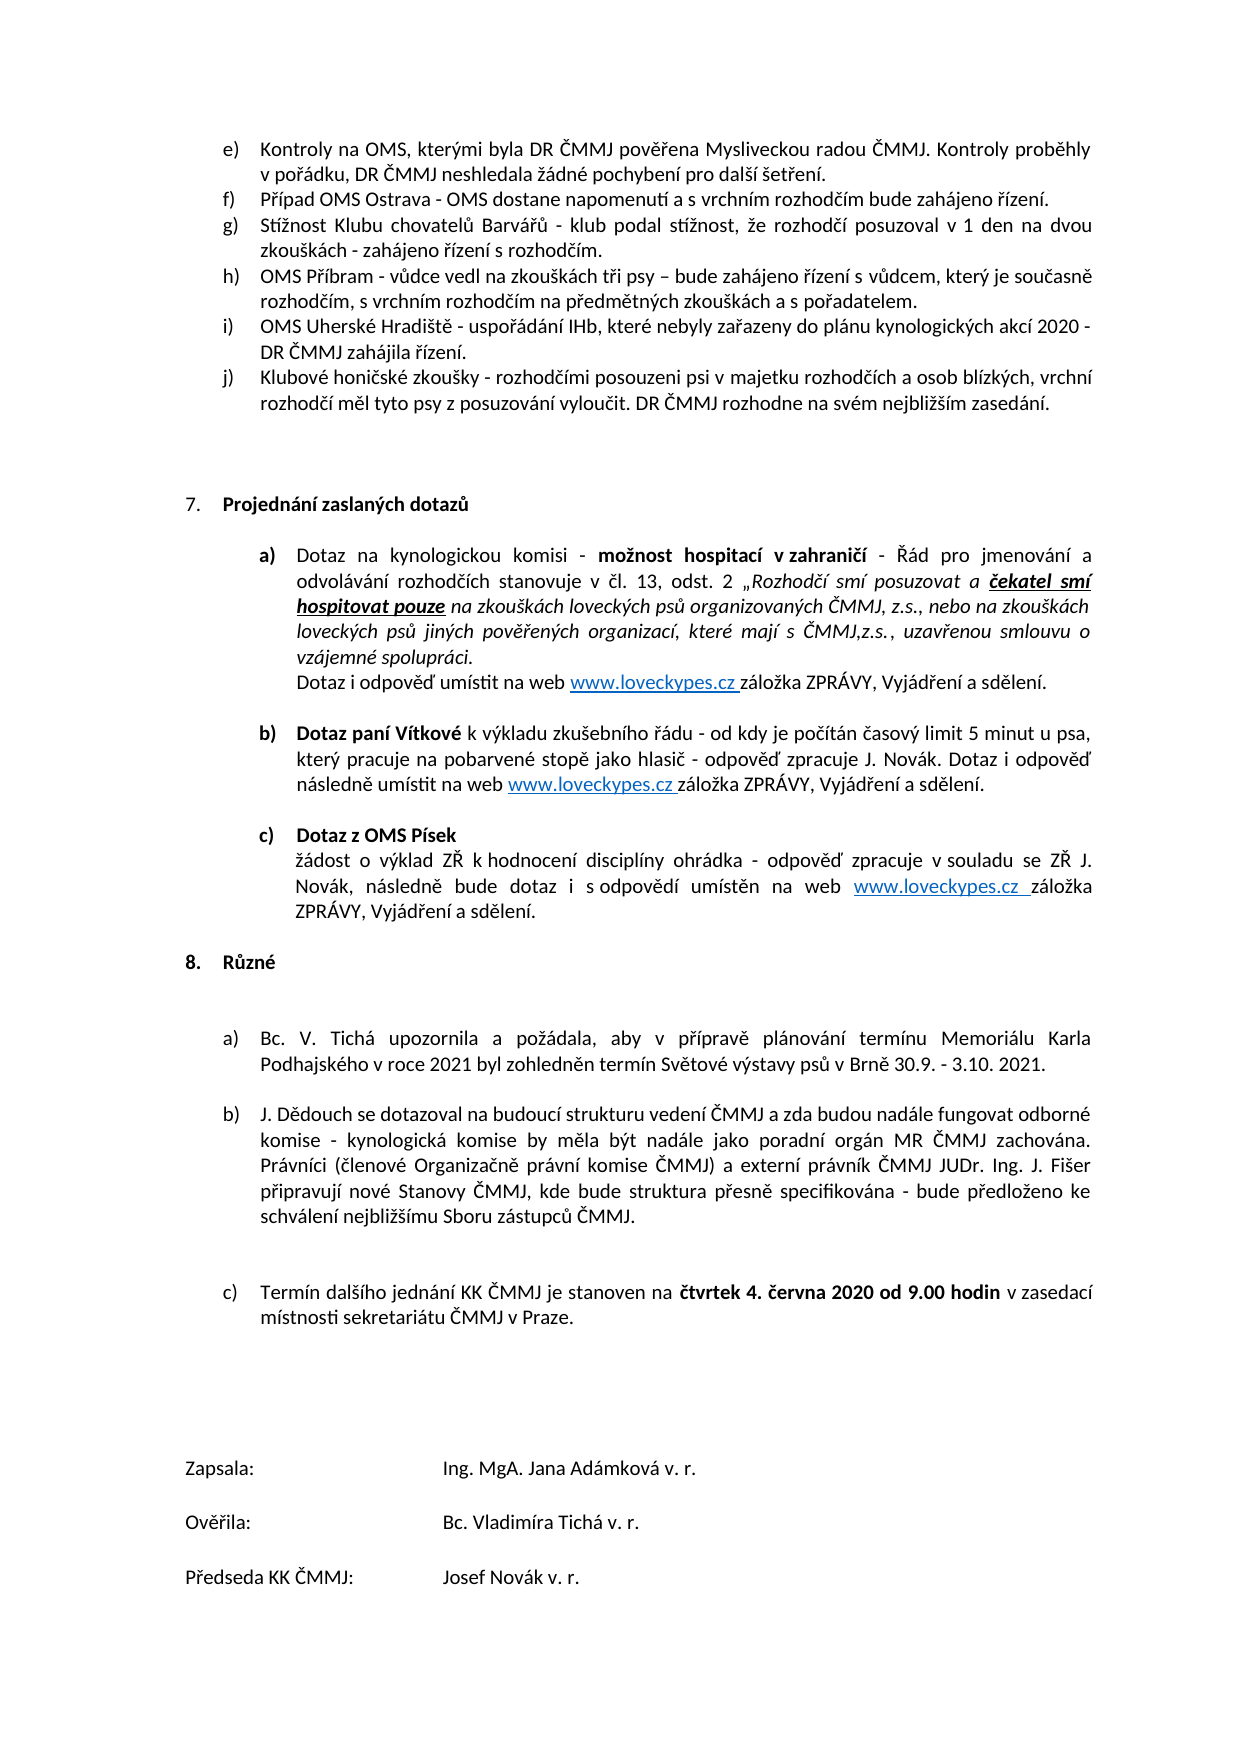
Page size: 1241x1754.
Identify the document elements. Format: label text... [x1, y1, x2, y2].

list Případ OMS Ostrava - OMS dostane napomenutí a s vrchním rozhodčím bude zahájeno řízení. [223, 187, 1092, 212]
list Klubové honičské zkoušky - rozhodčími posouzeni psi v majetku rozhodčích a osob blízkých, vrchní rozhodčí měl tyto psy z posuzování vyloučit. DR ČMMJ rozhodne na svém nejbližším zasedání. [223, 364, 1092, 415]
text Ověřila: Bc. Vladimíra Tichá v. r. [148, 1509, 1092, 1535]
text Zapsala: Ing. MgA. Jana Adámková v. r. [148, 1455, 1092, 1480]
list Termín dalšího jednání KK ČMMJ je stanoven na čtvrtek 4. června 2020 od 9.00 hodin v zasedací místnosti sekretariátu ČMMJ v Praze. [223, 1279, 1092, 1330]
list Dotaz z OMS Písek [259, 822, 1092, 847]
list Projednání zaslaných dotazů [185, 492, 1092, 517]
text žádost o výklad ZŘ k hodnocení disciplíny ohrádka - odpověď zpracuje v souladu se ZŘ J. Novák, následně bude dotaz i s odpovědí umístěn na web www.loveckypes.cz záložka ZPRÁVY, Vyjádření a sdělení. [295, 847, 1092, 924]
list Bc. V. Tichá upozornila a požádala, aby v přípravě plánování termínu Memoriálu Karla Podhajského v roce 2021 byl zohledněn termín Světové výstavy psů v Brně 30.9. - 3.10. 2021. [223, 1025, 1092, 1076]
list Kontroly na OMS, kterými byla DR ČMMJ pověřena Mysliveckou radou ČMMJ. Kontroly proběhly v pořádku, DR ČMMJ neshledala žádné pochybení pro další šetření. [223, 136, 1092, 187]
list OMS Příbram - vůdce vedl na zkouškách tři psy – bude zahájeno řízení s vůdcem, který je současně rozhodčím, s vrchním rozhodčím na předmětných zkouškách a s pořadatelem. [223, 263, 1092, 314]
list Dotaz i odpověď umístit na web www.loveckypes.cz záložka ZPRÁVY, Vyjádření a sdělení. [296, 669, 1092, 695]
list J. Dědouch se dotazoval na budoucí strukturu vedení ČMMJ a zda budou nadále fungovat odborné komise - kynologická komise by měla být nadále jako poradní orgán MR ČMMJ zachována. Právníci (členové Organizačně právní komise ČMMJ) a externí právník ČMMJ JUDr. Ing. J. Fišer připravují nové Stanovy ČMMJ, kde bude struktura přesně specifikována - bude předloženo ke schválení nejbližšímu Sboru zástupců ČMMJ. [223, 1102, 1092, 1229]
list Dotaz paní Vítkové k výkladu zkušebního řádu - od kdy je počítán časový limit 5 minut u psa, který pracuje na pobarvené stopě jako hlasič - odpověď zpracuje J. Novák. Dotaz i odpověď následně umístit na web www.loveckypes.cz záložka ZPRÁVY, Vyjádření a sdělení. [259, 720, 1092, 797]
list OMS Uherské Hradiště - uspořádání IHb, které nebyly zařazeny do plánu kynologických akcí 2020 - DR ČMMJ zahájila řízení. [223, 314, 1092, 364]
list Dotaz na kynologickou komisi - možnost hospitací v zahraničí - Řád pro jmenování a odvolávání rozhodčích stanovuje v čl. 13, odst. 2 „Rozhodčí smí posuzovat a čekatel smí hospitovat pouze na zkouškách loveckých psů organizovaných ČMMJ, z.s., nebo na zkouškách loveckých psů jiných pověřených organizací, které mají s ČMMJ,z.s., uzavřenou smlouvu o vzájemné spolupráci. [259, 542, 1092, 669]
text Předseda KK ČMMJ: Josef Novák v. r. [148, 1564, 1092, 1589]
list Různé [185, 949, 1092, 974]
list Stížnost Klubu chovatelů Barvářů - klub podal stížnost, že rozhodčí posuzoval v 1 den na dvou zkouškách - zahájeno řízení s rozhodčím. [223, 212, 1092, 263]
